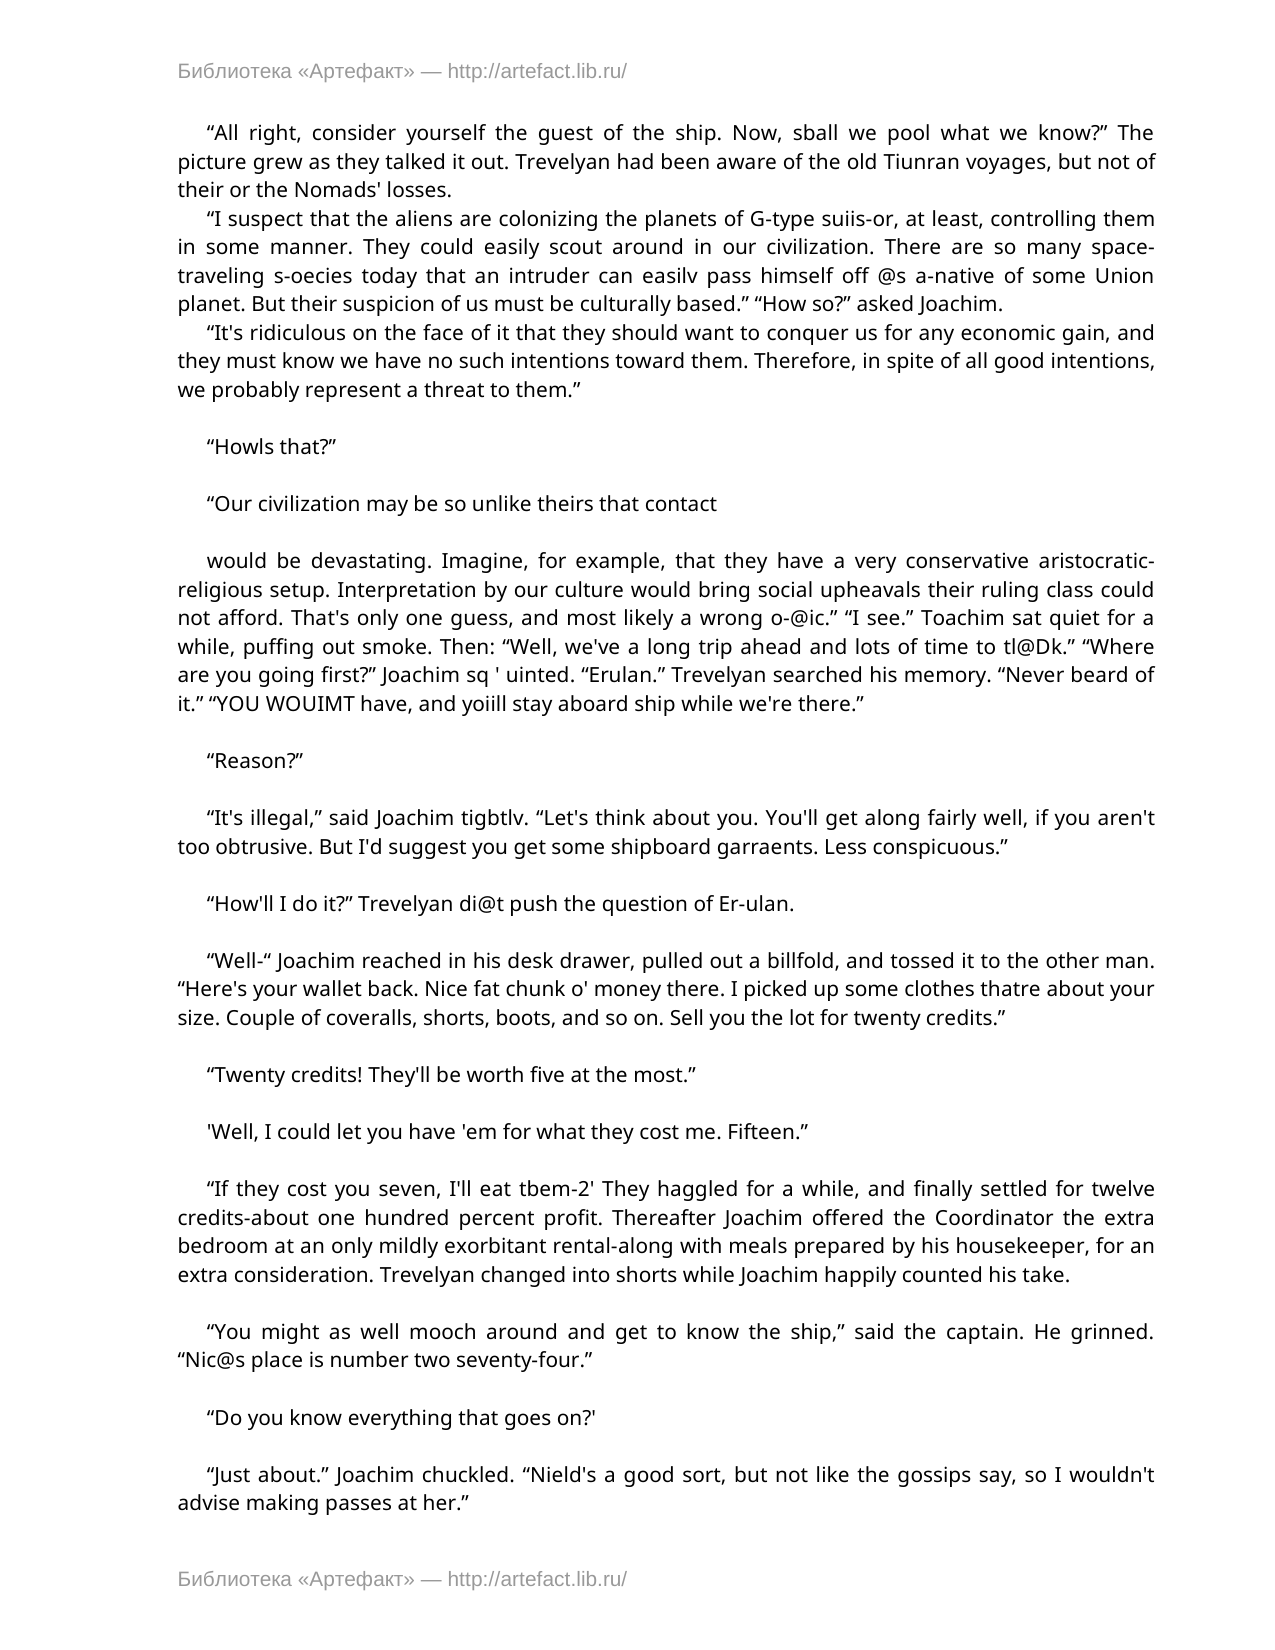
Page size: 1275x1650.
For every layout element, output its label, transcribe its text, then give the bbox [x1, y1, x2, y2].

text “Twenty credits! They'll be worth five at the most.” [177, 1060, 1157, 1088]
text would be devastating. Imagine, for example, that they have a very conservative aristocratic-religious setup. Interpretation by our culture would bring social upheavals their ruling class could not afford. That's only one guess, and most likely a wrong o-@ic.” “I see.” Toachim sat quiet for a while, puffing out smoke. Then: “Well, we've a long trip ahead and lots of time to tl@Dk.” “Where are you going first?” Joachim sq ' uinted. “Erulan.” Trevelyan searched his memory. “Never beard of it.” “YOU WOUIMT have, and yoiill stay aboard ship while we're there.” [177, 546, 1157, 717]
text “Well-“ Joachim reached in his desk drawer, pulled out a billfold, and tossed it to the other man. “Here's your wallet back. Nice fat chunk o' money there. I picked up some clothes thatre about your size. Couple of coveralls, shorts, boots, and so on. Sell you the lot for twenty credits.” [177, 946, 1157, 1031]
text “I suspect that the aliens are colonizing the planets of G-type suiis-or, at least, controlling them in some manner. They could easily scout around in our civilization. There are so many space-traveling s-oecies today that an intruder can easilv pass himself off @s a-native of some Union planet. But their suspicion of us must be culturally based.” “How so?” asked Joachim. [177, 204, 1157, 318]
text “If they cost you seven, I'll eat tbem-2' They haggled for a while, and finally settled for twelve credits-about one hundred percent profit. Thereafter Joachim offered the Coordinator the extra bedroom at an only mildly exorbitant rental-along with meals prepared by his housekeeper, for an extra consideration. Trevelyan changed into shorts while Joachim happily counted his take. [177, 1174, 1157, 1288]
text “It's illegal,” said Joachim tigbtlv. “Let's think about you. You'll get along fairly well, if you aren't too obtrusive. But I'd suggest you get some shipboard garraents. Less conspicuous.” [177, 803, 1157, 860]
text “It's ridiculous on the face of it that they should want to conquer us for any economic gain, and they must know we have no such intentions toward them. Therefore, in spite of all good intentions, we probably represent a threat to them.” [177, 318, 1157, 403]
text “You might as well mooch around and get to know the ship,” said the captain. He grinned. “Nic@s place is number two seventy-four.” [177, 1317, 1157, 1374]
text “All right, consider yourself the guest of the ship. Now, sball we pool what we know?” The picture grew as they talked it out. Trevelyan had been aware of the old Tiunran voyages, but not of their or the Nomads' losses. [177, 118, 1157, 204]
text “Reason?” [177, 746, 1157, 774]
text “Just about.” Joachim chuckled. “Nield's a good sort, but not like the gossips say, so I wouldn't advise making passes at her.” [177, 1459, 1157, 1517]
text “Do you know everything that goes on?' [177, 1402, 1157, 1431]
text “How'll I do it?” Trevelyan di@t push the question of Er-ulan. [177, 889, 1157, 917]
text 'Well, I could let you have 'em for what they cost me. Fifteen.” [177, 1117, 1157, 1146]
text “Howls that?” [177, 432, 1157, 461]
text “Our civilization may be so unlike theirs that contact [177, 489, 1157, 518]
